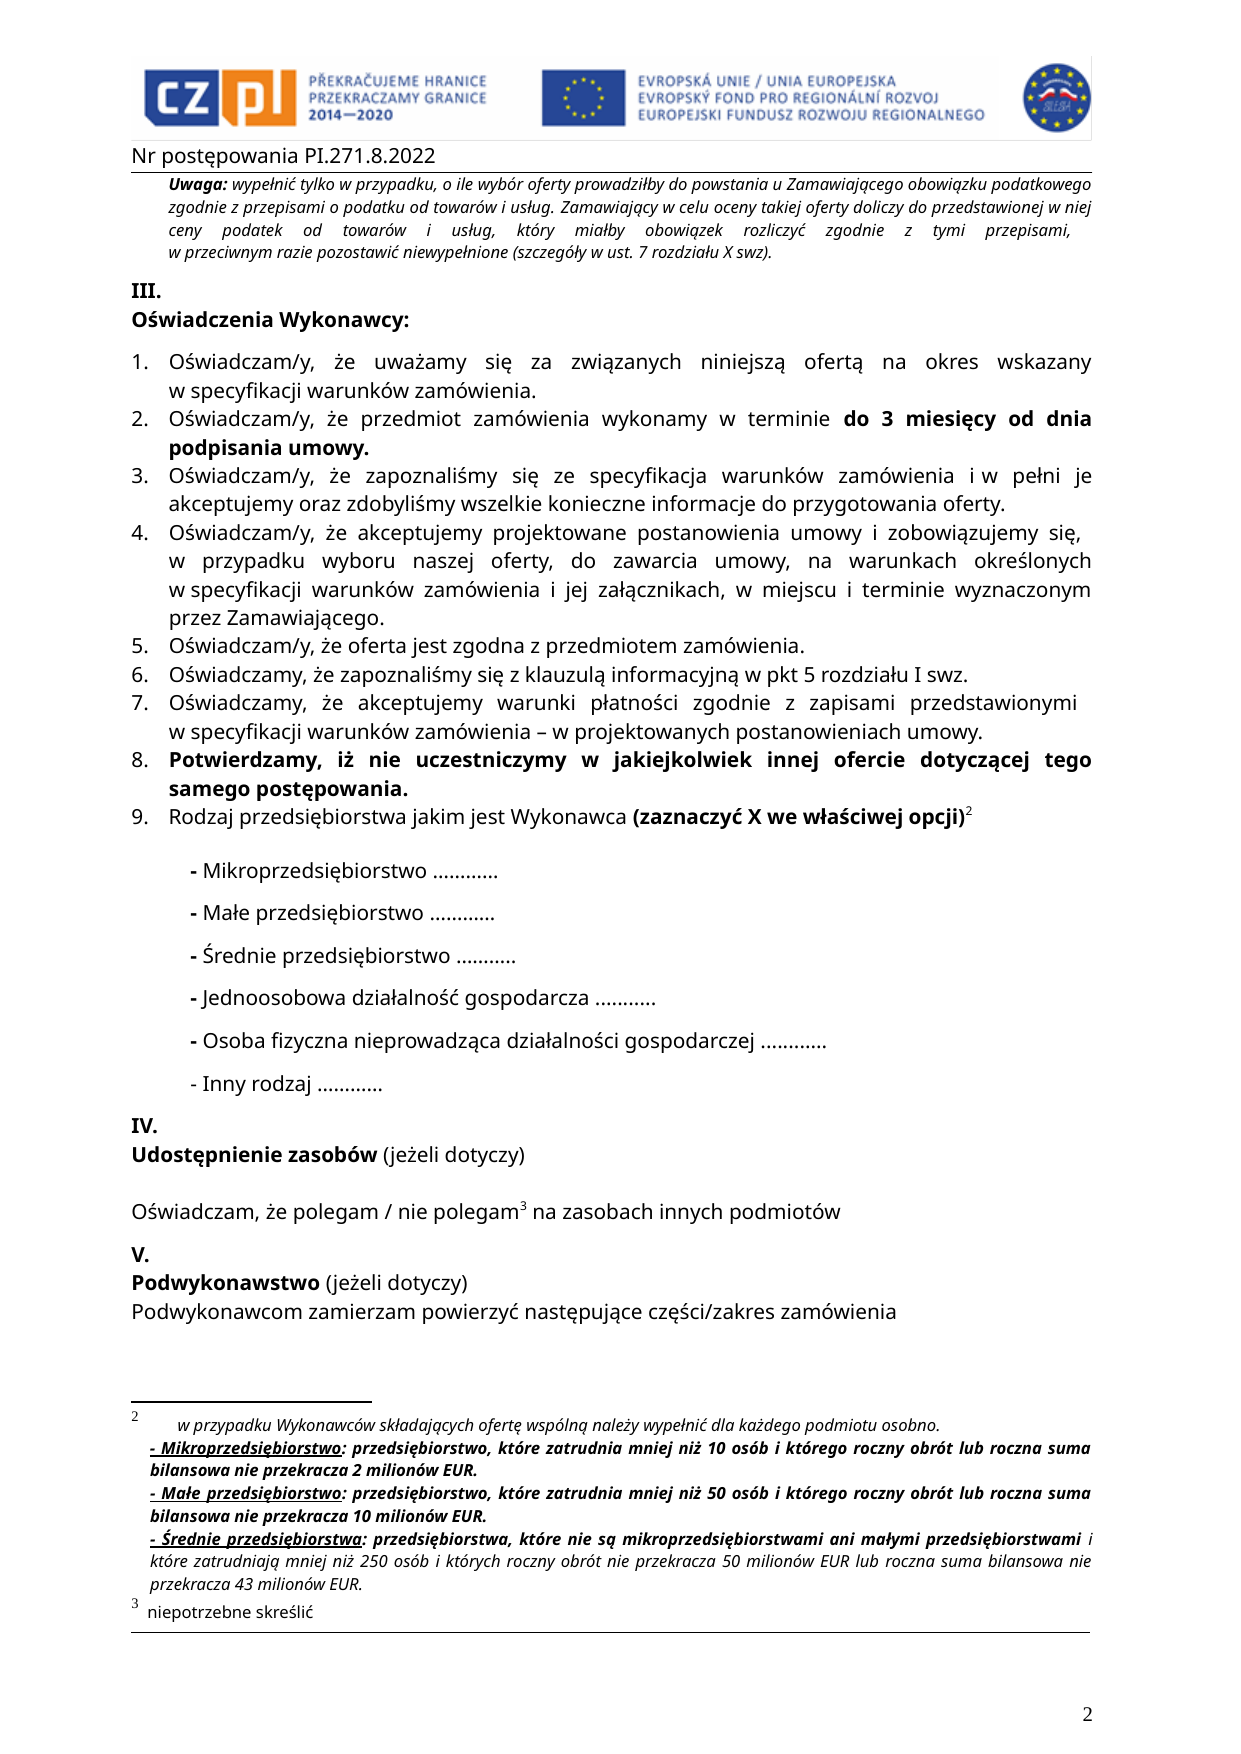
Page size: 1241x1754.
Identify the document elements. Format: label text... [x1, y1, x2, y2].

text - Inny rodzaj ………… [190, 1069, 1092, 1097]
list Oświadczam/y, że akceptujemy projektowane postanowienia umowy i zobowiązujemy się, w przypadku wyboru naszej oferty, do zawarcia umowy, na warunkach określonych w specyfikacji warunków zamówienia i jej załącznikach, w miejscu i terminie wyznaczonym przez Zamawiającego. [131, 518, 1092, 632]
list Oświadczam/y, że przedmiot zamówienia wykonamy w terminie do 3 miesięcy od dnia podpisania umowy. [131, 404, 1092, 461]
text - Średnie przedsiębiorstwo ……….. [190, 941, 1092, 969]
text Oświadczenia Wykonawcy: [131, 305, 1092, 333]
list Oświadczam/y, że oferta jest zgodna z przedmiotem zamówienia. [131, 632, 1092, 660]
text Oświadczam, że polegam / nie polegam na zasobach innych podmiotów [131, 1197, 1092, 1226]
list Oświadczamy, że zapoznaliśmy się z klauzulą informacyjną w pkt 5 rozdziału I swz. [131, 660, 1092, 688]
list Potwierdzamy, iż nie uczestniczymy w jakiejkolwiek innej ofercie dotyczącej tego samego postępowania. [131, 745, 1092, 802]
list Oświadczam/y, że zapoznaliśmy się ze specyfikacja warunków zamówienia i w pełni je akceptujemy oraz zdobyliśmy wszelkie konieczne informacje do przygotowania oferty. [131, 461, 1092, 518]
list Oświadczamy, że akceptujemy warunki płatności zgodnie z zapisami przedstawionymi w specyfikacji warunków zamówienia – w projektowanych postanowieniach umowy. [131, 688, 1092, 745]
text - Małe przedsiębiorstwo ………… [190, 898, 1092, 927]
text - Osoba fizyczna nieprowadząca działalności gospodarczej ............ [190, 1026, 1092, 1054]
subtitle V. [131, 1240, 1092, 1268]
picture [131, 56, 1093, 142]
text Uwaga: wypełnić tylko w przypadku, o ile wybór oferty prowadziłby do powstania u Zamawiającego obowiązku podatkowego zgodnie z przepisami o podatku od towarów i usług. Zamawiający w celu oceny takiej oferty doliczy do przedstawionej w niej ceny podatek od towarów i usług, który miałby obowiązek rozliczyć zgodnie z tymi przepisami, w przeciwnym razie pozostawić niewypełnione (szczegóły w ust. 7 rozdziału X swz). [168, 173, 1092, 264]
subtitle IV. [131, 1111, 1092, 1140]
subtitle III. [131, 276, 1092, 305]
text - Jednoosobowa działalność gospodarcza ........... [190, 983, 1092, 1012]
text Udostępnienie zasobów (jeżeli dotyczy) [131, 1140, 1092, 1168]
text - Mikroprzedsiębiorstwo ………… [190, 856, 1092, 884]
text Podwykonawcom zamierzam powierzyć następujące części/zakres zamówienia [131, 1297, 1092, 1325]
text Podwykonawstwo (jeżeli dotyczy) [131, 1268, 1092, 1297]
list Rodzaj przedsiębiorstwa jakim jest Wykonawca (zaznaczyć X we właściwej opcji) [131, 802, 1092, 831]
list Oświadczam/y, że uważamy się za związanych niniejszą ofertą na okres wskazany w specyfikacji warunków zamówienia. [131, 347, 1092, 404]
